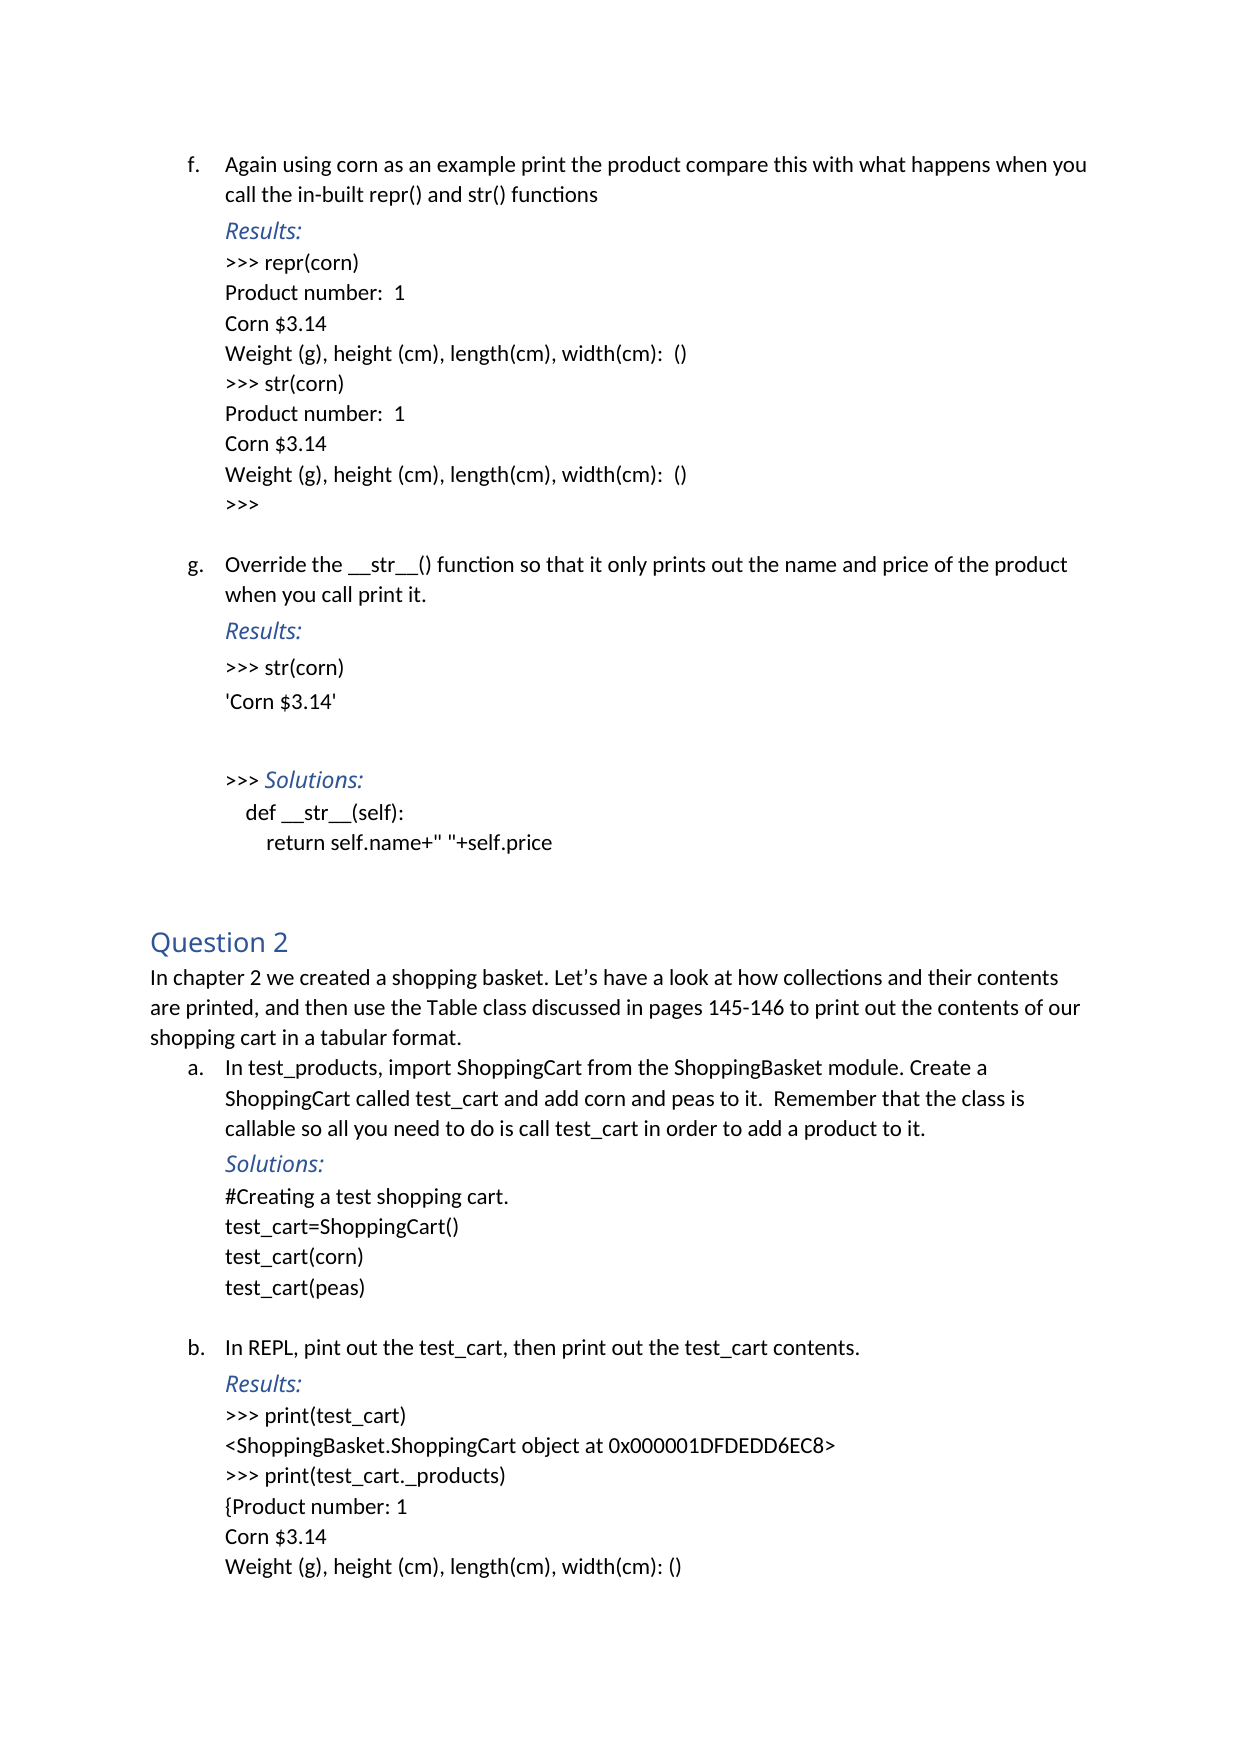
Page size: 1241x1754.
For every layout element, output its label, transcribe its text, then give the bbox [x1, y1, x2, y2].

text test_cart(peas) [225, 1273, 1090, 1301]
list Override the __str__() function so that it only prints out the name and price of the product when you call print it. [187, 550, 1090, 609]
subtitle >>> Solutions: [225, 764, 1090, 796]
subtitle Results: [225, 214, 1090, 246]
list >>> str(corn) [225, 369, 1090, 397]
list Again using corn as an example print the product compare this with what happens when you call the in-built repr() and str() functions [187, 150, 1090, 208]
text test_cart=ShoppingCart() [225, 1212, 1090, 1240]
list return self.name+" "+self.price [225, 828, 1090, 856]
list Product number: 1 [225, 278, 1090, 307]
text In chapter 2 we created a shopping basket. Let’s have a look at how collections and their contents are printed, and then use the Table class discussed in pages 145-146 to print out the contents of our shopping cart in a tabular format. [150, 963, 1090, 1051]
list In REPL, pint out the test_cart, then print out the test_cart contents. [187, 1333, 1090, 1361]
list Weight (g), height (cm), length(cm), width(cm): () [225, 460, 1090, 488]
list Product number: 1 [225, 399, 1090, 427]
list >>> print(test_cart) [225, 1401, 1090, 1429]
subtitle Question 2 [150, 923, 1090, 960]
subtitle >>> str(corn) [225, 653, 1090, 681]
text #Creating a test shopping cart. [225, 1182, 1090, 1210]
list >>> print(test_cart._products) [225, 1462, 1090, 1490]
list <ShoppingBasket.ShoppingCart object at 0x000001DFDEDD6EC8> [225, 1431, 1090, 1459]
list Corn $3.14 [225, 309, 1090, 337]
list Weight (g), height (cm), length(cm), width(cm): () [225, 339, 1090, 367]
list Weight (g), height (cm), length(cm), width(cm): () [225, 1552, 1090, 1580]
list >>> repr(corn) [225, 248, 1090, 276]
list >>> [225, 490, 1090, 518]
list {Product number: 1 [225, 1492, 1090, 1520]
text test_cart(corn) [225, 1242, 1090, 1271]
list def __str__(self): [225, 798, 1090, 826]
subtitle Results: [225, 1367, 1090, 1399]
list Corn $3.14 [225, 429, 1090, 458]
subtitle 'Corn $3.14' [225, 687, 1090, 715]
subtitle Results: [225, 615, 1090, 646]
subtitle Solutions: [225, 1148, 1090, 1179]
list Corn $3.14 [225, 1522, 1090, 1550]
list In test_products, import ShoppingCart from the ShoppingBasket module. Create a ShoppingCart called test_cart and add corn and peas to it. Remember that the class is callable so all you need to do is call test_cart in order to add a product to it. [187, 1053, 1090, 1142]
